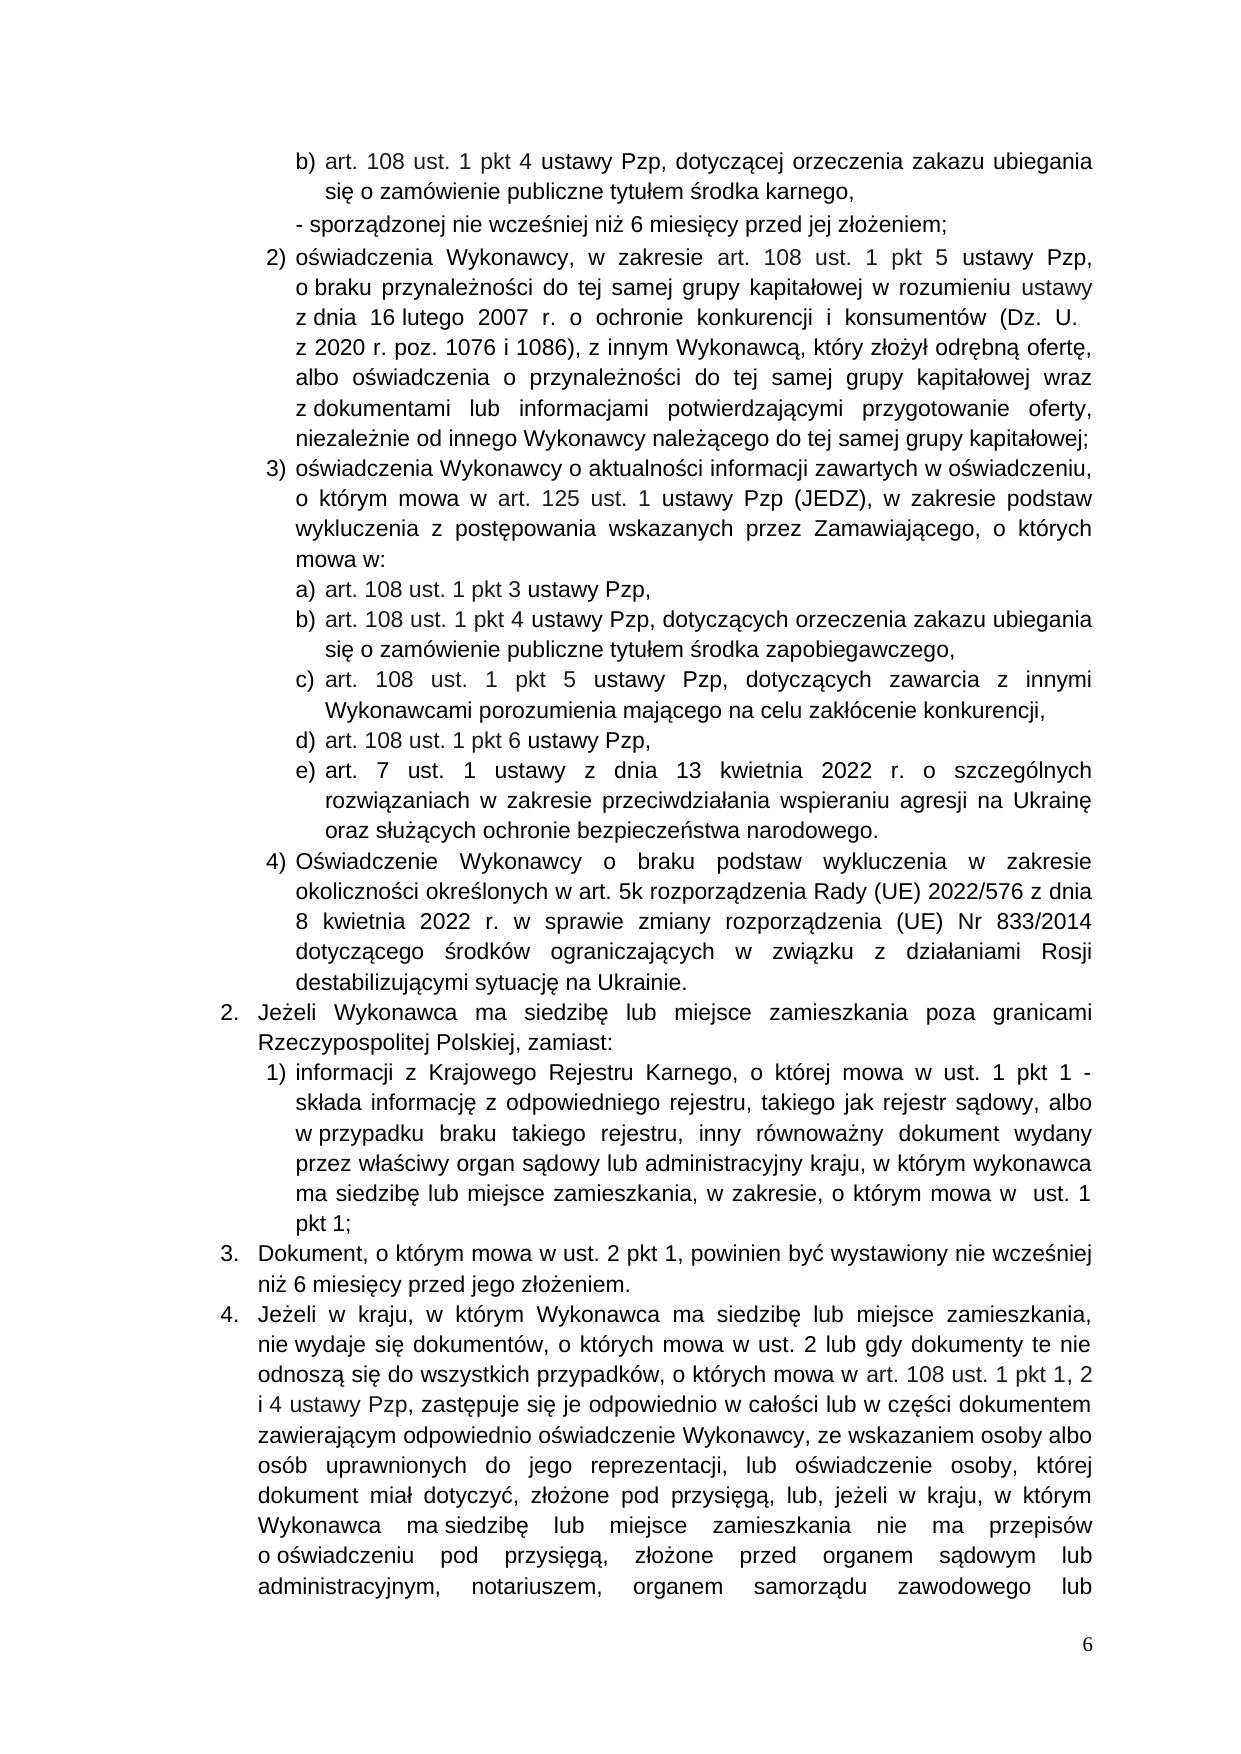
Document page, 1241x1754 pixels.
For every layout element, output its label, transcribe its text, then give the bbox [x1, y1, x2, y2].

list art. 108 ust. 1 pkt 6 ustawy Pzp, [295, 727, 1093, 753]
list art. 108 ust. 1 pkt 3 ustawy Pzp, [295, 576, 1093, 602]
text - sporządzonej nie wcześniej niż 6 miesięcy przed jej złożeniem; [295, 211, 1093, 237]
list art. 108 ust. 1 pkt 5 ustawy Pzp, dotyczących zawarcia z innymi Wykonawcami porozumienia mającego na celu zakłócenie konkurencji, [295, 666, 1093, 723]
list oświadczenia Wykonawcy o aktualności informacji zawartych w oświadczeniu, o którym mowa w art. 125 ust. 1 ustawy Pzp (JEDZ), w zakresie podstaw wykluczenia z postępowania wskazanych przez Zamawiającego, o których mowa w: [266, 455, 1093, 572]
list art. 7 ust. 1 ustawy z dnia 13 kwietnia 2022 r. o szczególnych rozwiązaniach w zakresie przeciwdziałania wspieraniu agresji na Ukrainę oraz służących ochronie bezpieczeństwa narodowego. [295, 757, 1093, 844]
list oświadczenia Wykonawcy, w zakresie art. 108 ust. 1 pkt 5 ustawy Pzp, o braku przynależności do tej samej grupy kapitałowej w rozumieniu ustawy z dnia 16 lutego 2007 r. o ochronie konkurencji i konsumentów (Dz. U. z 2020 r. poz. 1076 i 1086), z innym Wykonawcą, który złożył odrębną ofertę, albo oświadczenia o przynależności do tej samej grupy kapitałowej wraz z dokumentami lub informacjami potwierdzającymi przygotowanie oferty, niezależnie od innego Wykonawcy należącego do tej samej grupy kapitałowej; [266, 243, 1093, 451]
list informacji z Krajowego Rejestru Karnego, o której mowa w ust. 1 pkt 1 - składa informację z odpowiedniego rejestru, takiego jak rejestr sądowy, albo w przypadku braku takiego rejestru, inny równoważny dokument wydany przez właściwy organ sądowy lub administracyjny kraju, w którym wykonawca ma siedzibę lub miejsce zamieszkania, w zakresie, o którym mowa w ust. 1 pkt 1; [266, 1059, 1093, 1237]
list Dokument, o którym mowa w ust. 2 pkt 1, powinien być wystawiony nie wcześniej niż 6 miesięcy przed jego złożeniem. [220, 1240, 1093, 1297]
list art. 108 ust. 1 pkt 4 ustawy Pzp, dotyczących orzeczenia zakazu ubiegania się o zamówienie publiczne tytułem środka zapobiegawczego, [295, 606, 1093, 663]
list Oświadczenie Wykonawcy o braku podstaw wykluczenia w zakresie okoliczności określonych w art. 5k rozporządzenia Rady (UE) 2022/576 z dnia 8 kwietnia 2022 r. w sprawie zmiany rozporządzenia (UE) Nr 833/2014 dotyczącego środków ograniczających w związku z działaniami Rosji destabilizującymi sytuację na Ukrainie. [266, 848, 1093, 995]
list art. 108 ust. 1 pkt 4 ustawy Pzp, dotyczącej orzeczenia zakazu ubiegania się o zamówienie publiczne tytułem środka karnego, [295, 148, 1093, 204]
list Jeżeli Wykonawca ma siedzibę lub miejsce zamieszkania poza granicami Rzeczypospolitej Polskiej, zamiast: [220, 999, 1093, 1055]
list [220, 1301, 1093, 1599]
